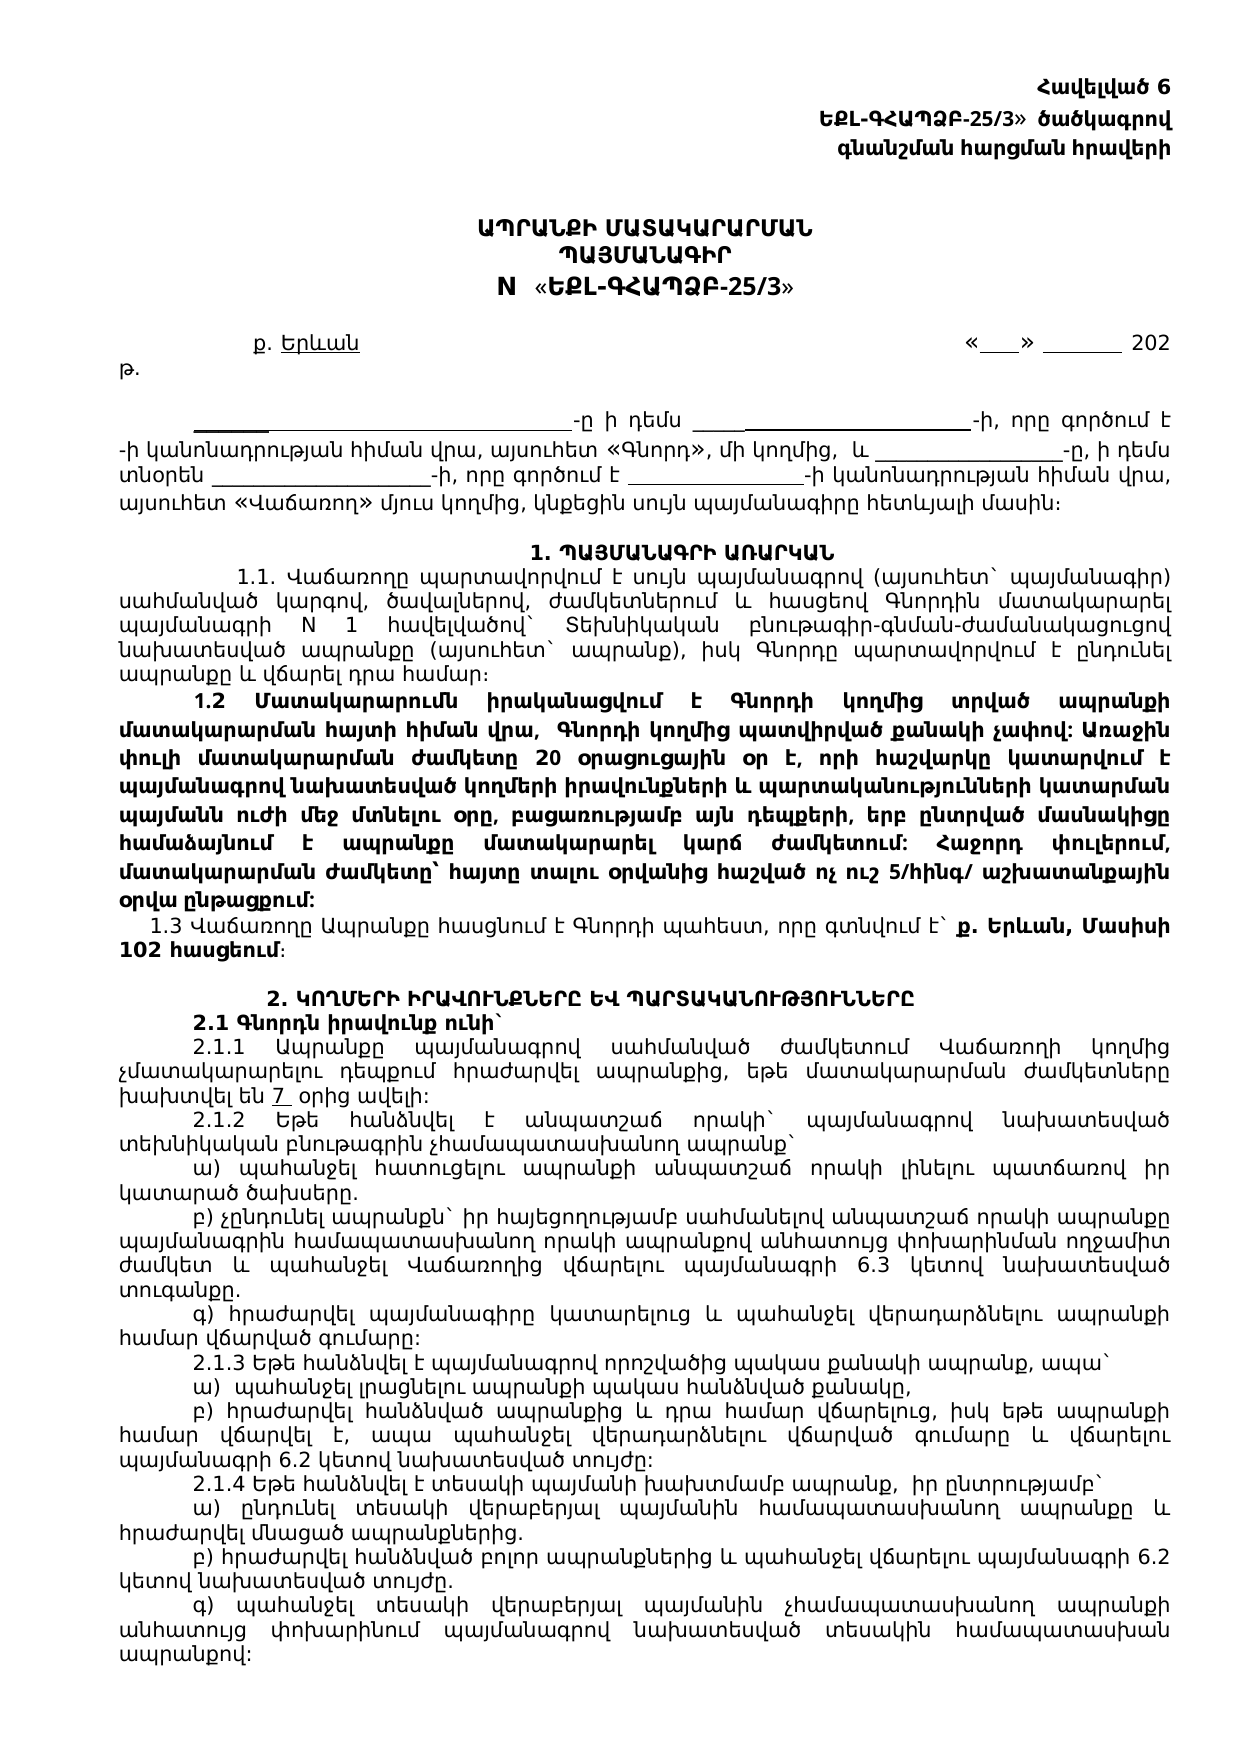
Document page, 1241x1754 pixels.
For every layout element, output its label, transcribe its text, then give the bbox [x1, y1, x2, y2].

text բ) հրաժարվել հանձնված բոլոր ապրանքներից և պահանջել վճարելու պայմանագրի 6.2 կետով նախատեսված տույժը. [118, 1545, 1171, 1593]
text Հավելված 6 [118, 75, 1171, 99]
text 1. ՊԱՅՄԱՆԱԳՐԻ ԱՌԱՐԿԱՆ [118, 541, 1171, 565]
text գ) պահանջել տեսակի վերաբերյալ պայմանին չհամապատասխանող ապրանքի անհատույց փոխարինում պայմանագրով նախատեսված տեսակին համապատասխան ապրանքով: [118, 1593, 1171, 1666]
text ԱՊՐԱՆՔԻ ՄԱՏԱԿԱՐԱՐՄԱՆ [104, 215, 1171, 242]
text ք. Երևան « » 202 թ. [118, 327, 1171, 380]
list 1.2 Մատակարարումն իրականացվում է Գնորդի կողմից տրված ապրանքի մատակարարման հայտի հիման վրա, Գնորդի կողմից պատվիրված քանակի չափով: Առաջին փուլի մատակարարման ժամկետը 20 օրացուցային օր է, որի հաշվարկը կատարվում է պայմանագրով նախատեսված կողմերի իրավունքների և պարտականությունների կատարման պայմանն ուժի մեջ մտնելու օրը, բացառությամբ այն դեպքերի, երբ ընտրված մասնակիցը համաձայնում է ապրանքը մատակարարել կարճ ժամկետում: Հաջորդ փուլերում, մատակարարման ժամկետը՝ հայտը տալու օրվանից հաշված ոչ ուշ 5/հինգ/ աշխատանքային օրվա ընթացքում: [118, 686, 1171, 914]
text 2. ԿՈՂՄԵՐԻ ԻՐԱՎՈՒՆՔՆԵՐԸ ԵՎ ՊԱՐՏԱԿԱՆՈՒԹՅՈՒՆՆԵՐԸ [118, 987, 1171, 1011]
text 2.1.1 Ապրանքը պայմանագրով սահմանված ժամկետում Վաճառողի կողմից չմատակարարելու դեպքում հրաժարվել ապրանքից, եթե մատակարարման ժամկետները խախտվել են 7 օրից ավելի: [118, 1035, 1171, 1108]
text ԵՔԼ-ԳՀԱՊՁԲ-25/3» ծածկագրով [118, 99, 1171, 133]
text գնանշման հարցման հրավերի [118, 133, 1171, 162]
text գ) հրաժարվել պայմանագիրը կատարելուց և պահանջել վերադարձնելու ապրանքի համար վճարված գումարը: [118, 1302, 1171, 1351]
text բ) չընդունել ապրանքն` իր հայեցողությամբ սահմանելով անպատշաճ որակի ապրանքը պայմանագրին համապատասխանող որակի ապրանքով անհատույց փոխարինման ողջամիտ ժամկետ և պահանջել Վաճառողից վճարելու պայմանագրի 6.3 կետով նախատեսված տուգանքը. [118, 1205, 1171, 1302]
text 2.1.3 Եթե հանձնվել է պայմանագրով որոշվածից պակաս քանակի ապրանք, ապա` [118, 1351, 1171, 1375]
text ա) պահանջել լրացնելու ապրանքի պակաս հանձնված քանակը, [118, 1375, 1171, 1399]
text ՊԱՅՄԱՆԱԳԻՐ [104, 242, 1171, 268]
list 1.1. Վաճառողը պարտավորվում է սույն պայմանագրով (այսուհետ` պայմանագիր) սահմանված կարգով, ծավալներով, ժամկետներում և հասցեով Գնորդին մատակարարել պայմանագրի N 1 հավելվածով` Տեխնիկական բնութագիր-գնման-ժամանակացուցով նախատեսված ապրանքը (այսուհետ` ապրանք), իսկ Գնորդը պարտավորվում է ընդունել ապրանքը և վճարել դրա համար։ [118, 565, 1171, 686]
text ______ -ը ի դեմս _____ -ի, որը գործում է -ի կանոնադրության հիման վրա, այսուհետ «Գնորդ», մի կողմից, և __________________-ը, ի դեմս տնօրեն _____________________-ի, որը գործում է -ի կանոնադրության հիման վրա, այսուհետ «Վաճառող» մյուս կողմից, կնքեցին սույն պայմանագիրը հետևյալի մասին։ [118, 404, 1171, 516]
text բ) հրաժարվել հանձնված ապրանքից և դրա համար վճարելուց, իսկ եթե ապրանքի համար վճարվել է, ապա պահանջել վերադարձնելու վճարված գումարը և վճարելու պայմանագրի 6.2 կետով նախատեսված տույժը: [118, 1399, 1171, 1472]
text ա) պահանջել հատուցելու ապրանքի անպատշաճ որակի լինելու պատճառով իր կատարած ծախսերը. [118, 1156, 1171, 1205]
text 2.1.2 Եթե հանձնվել է անպատշաճ որակի` պայմանագրով նախատեսված տեխնիկական բնութագրին չհամապատասխանող ապրանք` [118, 1108, 1171, 1156]
text N «ԵՔԼ-ԳՀԱՊՁԲ-25/3» [104, 268, 1171, 303]
text ա) ընդունել տեսակի վերաբերյալ պայմանին համապատասխանող ապրանքը և հրաժարվել մնացած ապրանքներից. [118, 1496, 1171, 1545]
text 1.3 Վաճառողը Ապրանքը հասցնում է Գնորդի պահեստ, որը գտնվում է` ք. Երևան, Մասիսի 102 հասցեում։ [118, 914, 1171, 962]
text 2.1.4 Եթե հանձնվել է տեսակի պայմանի խախտմամբ ապրանք, իր ընտրությամբ` [118, 1472, 1171, 1496]
text 2.1 Գնորդն իրավունք ունի` [118, 1011, 1171, 1035]
